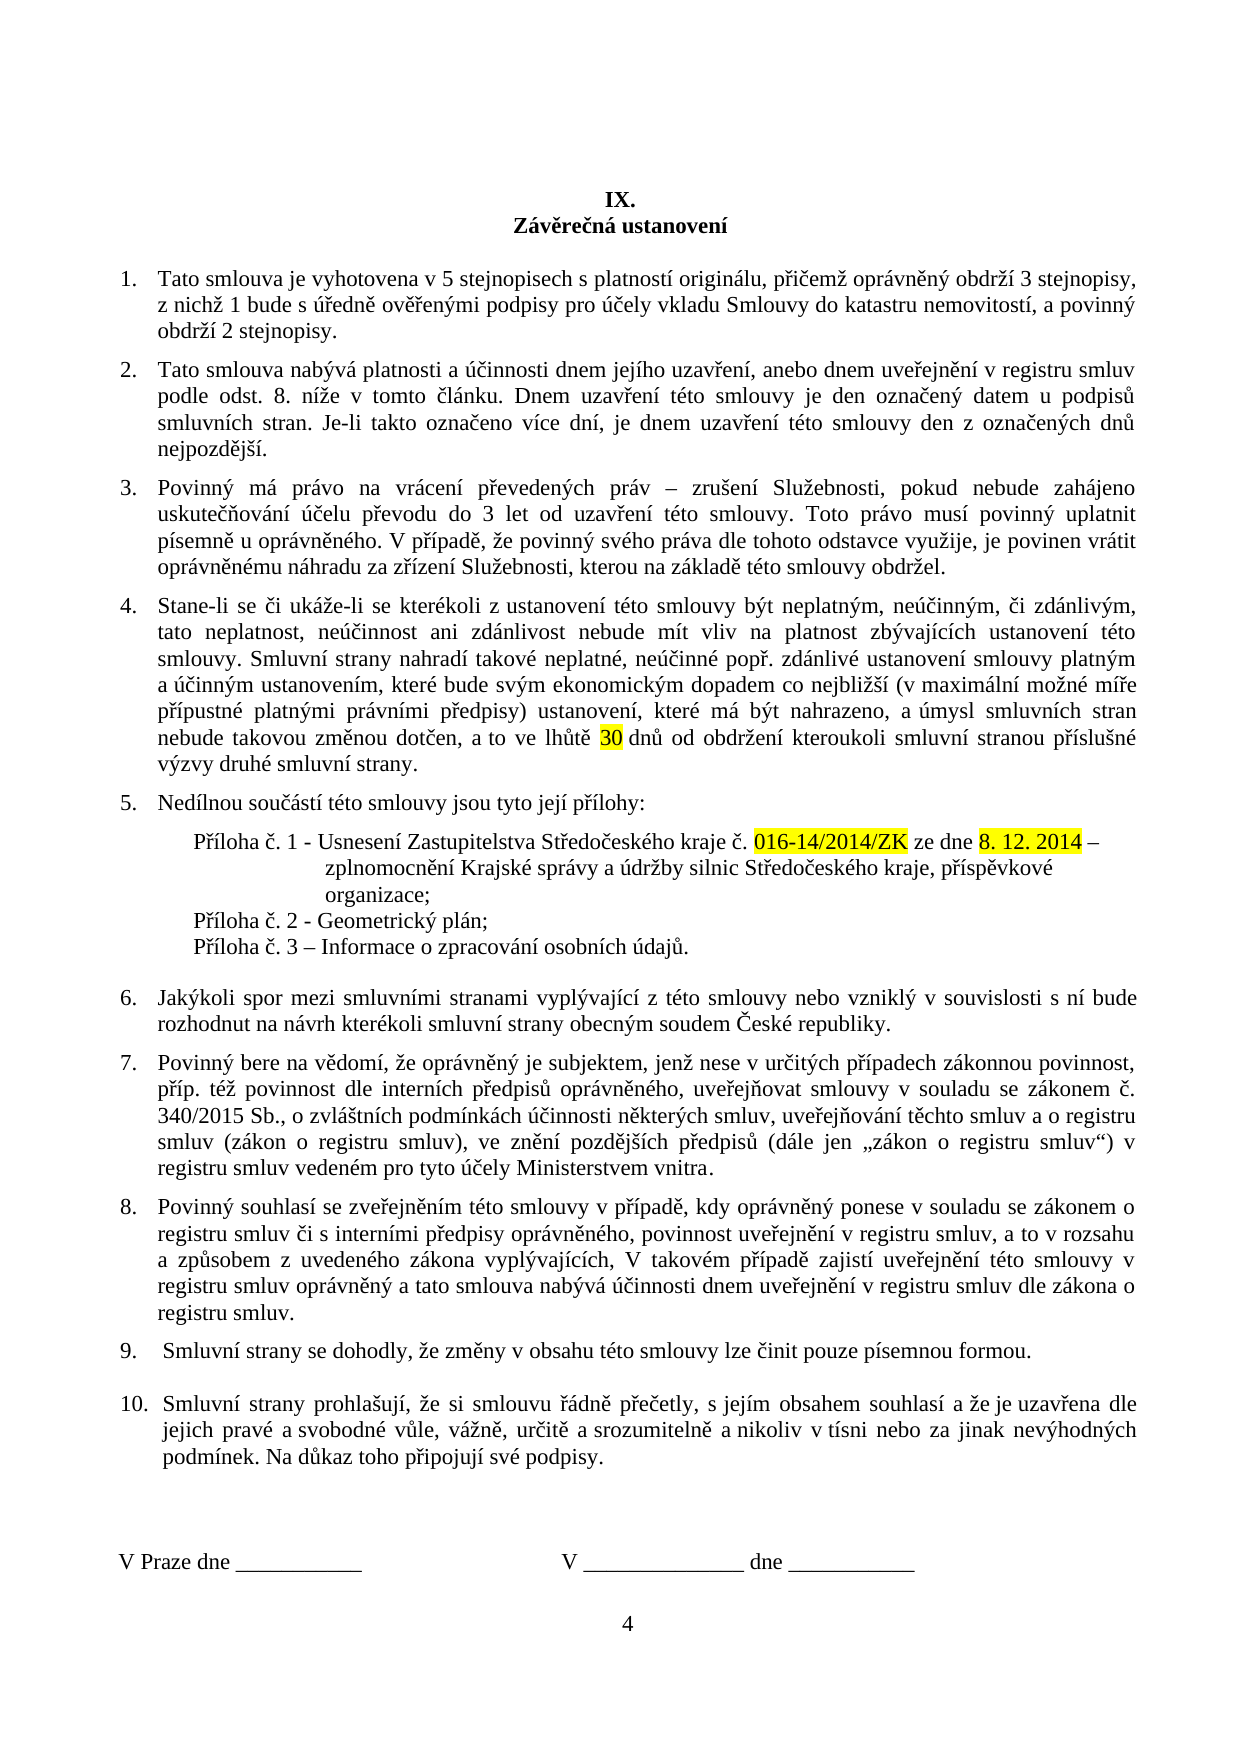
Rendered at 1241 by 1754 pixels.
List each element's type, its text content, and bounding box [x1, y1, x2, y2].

list Smluvní strany se dohodly, že změny v obsahu této smlouvy lze činit pouze písemnou formou. [120, 1337, 1122, 1364]
list Povinný má právo na vrácení převedených práv – zrušení Služebnosti, pokud nebude zahájeno uskutečňování účelu převodu do 3 let od uzavření této smlouvy. Toto právo musí povinný uplatnit písemně u oprávněného. V případě, že povinný svého práva dle tohoto odstavce využije, je povinen vrátit oprávněnému náhradu za zřízení Služebnosti, kterou na základě této smlouvy obdržel. [120, 474, 1137, 579]
list Tato smlouva je vyhotovena v 5 stejnopisech s platností originálu, přičemž oprávněný obdrží 3 stejnopisy, z nichž 1 bude s úředně ověřenými podpisy pro účely vkladu Smlouvy do katastru nemovitostí, a povinný obdrží 2 stejnopisy. [120, 265, 1137, 344]
list Smluvní strany prohlašují, že si smlouvu řádně přečetly, s jejím obsahem souhlasí a že je uzavřena dle jejich pravé a svobodné vůle, vážně, určitě a srozumitelně a nikoliv v tísni nebo za jinak nevýhodných podmínek. Na důkaz toho připojují své podpisy. [120, 1390, 1137, 1469]
list Jakýkoli spor mezi smluvními stranami vyplývající z této smlouvy nebo vzniklý v souvislosti s ní bude rozhodnut na návrh kterékoli smluvní strany obecným soudem České republiky. [120, 984, 1137, 1036]
list Příloha č. 1 - Usnesení Zastupitelstva Středočeského kraje č. 016-14/2014/ZK ze dne 8. 12. 2014 – zplnomocnění Krajské správy a údržby silnic Středočeského kraje, příspěvkové organizace; [193, 828, 1137, 907]
text V Praze dne ___________ V ______________ dne ___________ [118, 1548, 1122, 1575]
list Stane-li se či ukáže-li se kterékoli z ustanovení této smlouvy být neplatným, neúčinným, či zdánlivým, tato neplatnost, neúčinnost ani zdánlivost nebude mít vliv na platnost zbývajících ustanovení této smlouvy. Smluvní strany nahradí takové neplatné, neúčinné popř. zdánlivé ustanovení smlouvy platným a účinným ustanovením, které bude svým ekonomickým dopadem co nejbližší (v maximální možné míře přípustné platnými právními předpisy) ustanovení, které má být nahrazeno, a úmysl smluvních stran nebude takovou změnou dotčen, a to ve lhůtě 30 dnů od obdržení kteroukoli smluvní stranou příslušné výzvy druhé smluvní strany. [120, 592, 1137, 777]
list Příloha č. 2 - Geometrický plán; [193, 907, 1137, 933]
list Povinný bere na vědomí, že oprávněný je subjektem, jenž nese v určitých případech zákonnou povinnost, příp. též povinnost dle interních předpisů oprávněného, uveřejňovat smlouvy v souladu se zákonem č. 340/2015 Sb., o zvláštních podmínkách účinnosti některých smluv, uveřejňování těchto smluv a o registru smluv (zákon o registru smluv), ve znění pozdějších předpisů (dále jen „zákon o registru smluv“) v registru smluv vedeném pro tyto účely Ministerstvem vnitra. [120, 1049, 1137, 1181]
list Příloha č. 3 – Informace o zpracování osobních údajů. [193, 933, 1137, 960]
text IX. [118, 186, 1122, 212]
list Povinný souhlasí se zveřejněním této smlouvy v případě, kdy oprávněný ponese v souladu se zákonem o registru smluv či s interními předpisy oprávněného, povinnost uveřejnění v registru smluv, a to v rozsahu a způsobem z uvedeného zákona vyplývajících, V takovém případě zajistí uveřejnění této smlouvy v registru smluv oprávněný a tato smlouva nabývá účinnosti dnem uveřejnění v registru smluv dle zákona o registru smluv. [120, 1193, 1137, 1325]
text Závěrečná ustanovení [118, 212, 1122, 238]
list Tato smlouva nabývá platnosti a účinnosti dnem jejího uzavření, anebo dnem uveřejnění v registru smluv podle odst. 8. níže v tomto článku. Dnem uzavření této smlouvy je den označený datem u podpisů smluvních stran. Je-li takto označeno více dní, je dnem uzavření této smlouvy den z označených dnů nejpozdější. [120, 356, 1137, 462]
list Nedílnou součástí této smlouvy jsou tyto její přílohy: [120, 789, 1137, 815]
